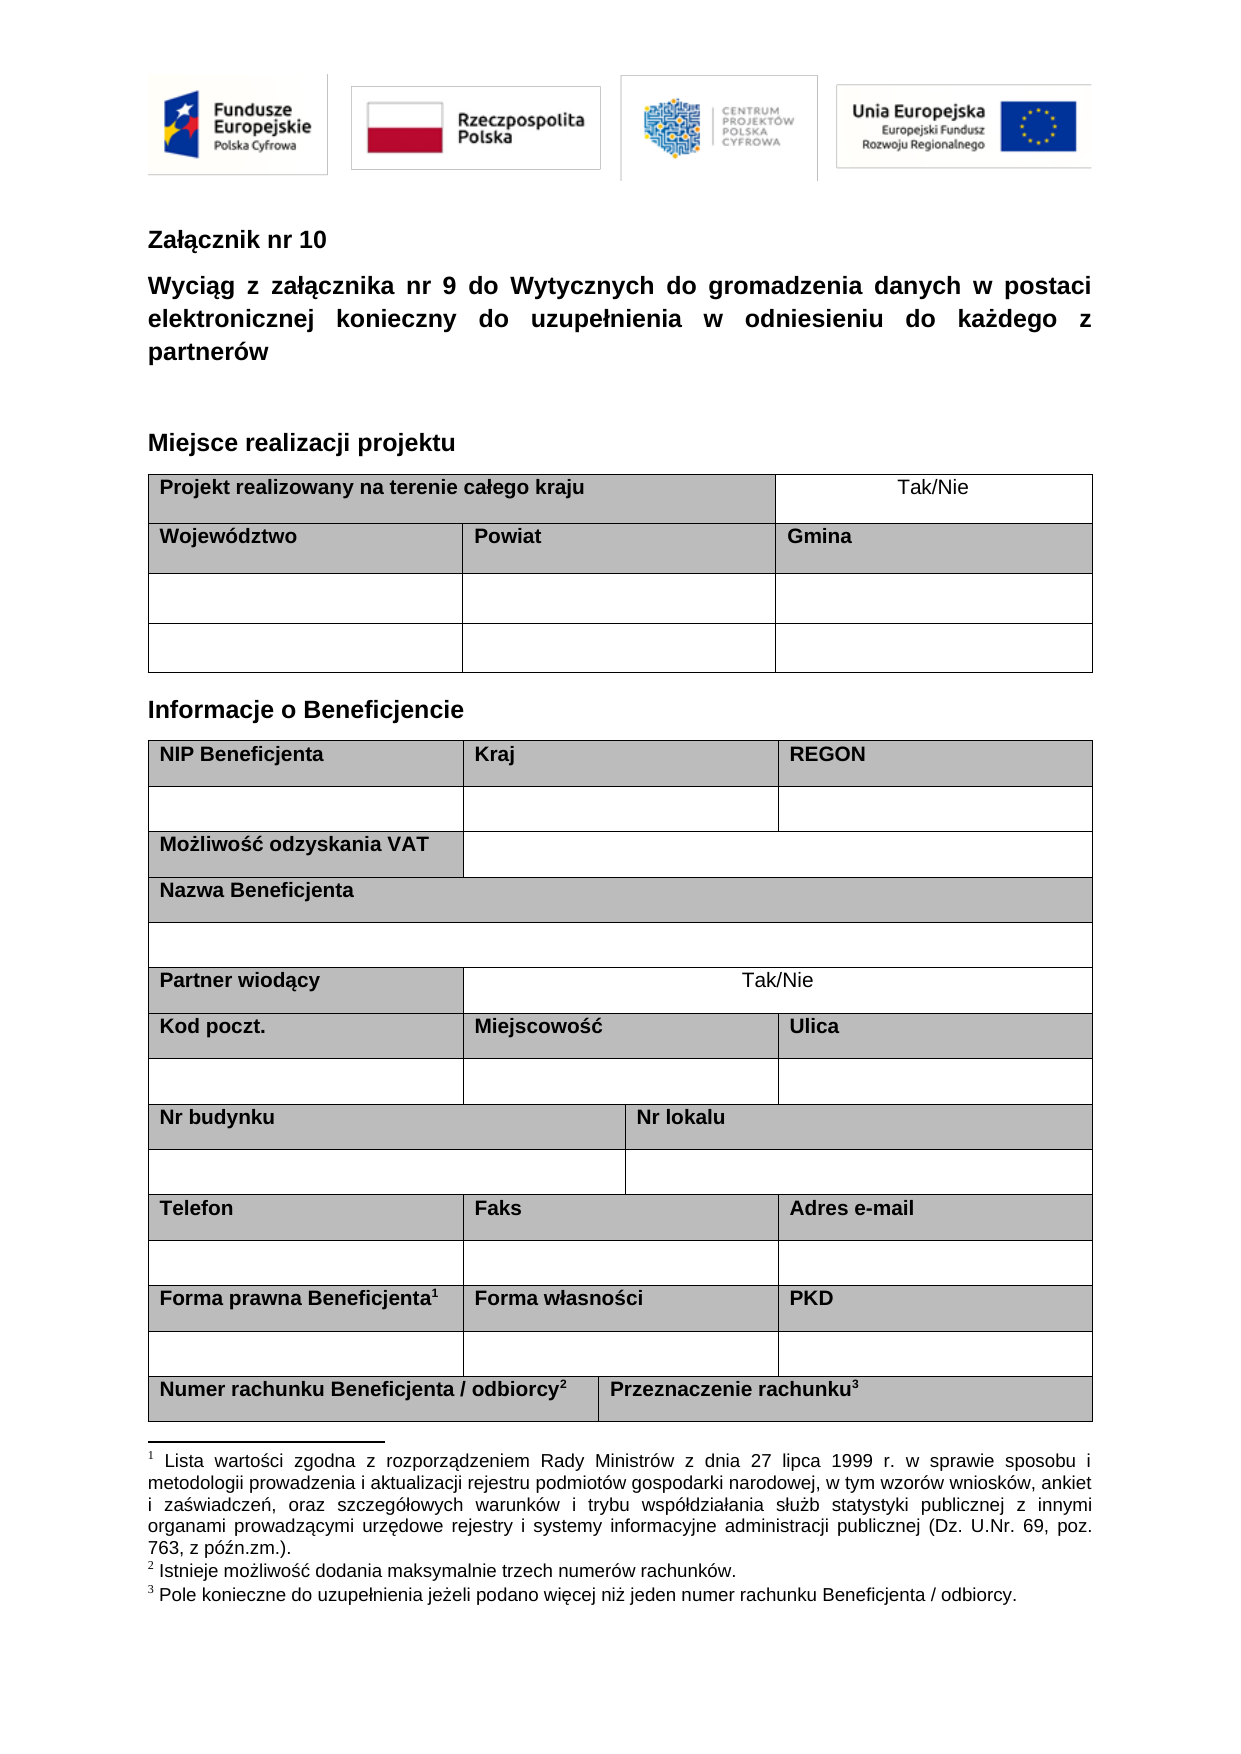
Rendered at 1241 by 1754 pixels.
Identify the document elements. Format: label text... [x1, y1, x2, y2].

table_cell [464, 787, 778, 831]
table_cell [463, 574, 775, 622]
table_cell Nr budynku [149, 1105, 625, 1149]
table_cell [776, 624, 1092, 672]
table_cell Faks [464, 1195, 778, 1240]
table_cell Forma prawna Beneficjenta [149, 1286, 463, 1331]
table_cell Województwo [149, 524, 462, 573]
table_cell [149, 1241, 463, 1285]
table_cell [149, 923, 1092, 967]
table_cell [779, 1241, 1092, 1285]
table_header Kraj [464, 741, 778, 786]
table_cell Partner wiodący [149, 968, 463, 1013]
table_cell Tak/Nie [464, 968, 1092, 1013]
table_cell [463, 624, 775, 672]
table_cell Miejscowość [464, 1014, 778, 1058]
table_cell [149, 1059, 463, 1103]
table_cell Nazwa Beneficjenta [149, 878, 1092, 922]
table_cell Ulica [779, 1014, 1092, 1058]
table_cell Telefon [149, 1195, 463, 1240]
text Miejsce realizacji projektu [148, 428, 1093, 457]
table_cell [149, 1332, 463, 1376]
table_cell [779, 1059, 1092, 1103]
text Wyciąg z załącznika nr 9 do Wytycznych do gromadzenia danych w postaci elektronicznej konieczny do uzupełnienia w odniesieniu do każdego z partnerów [148, 271, 1093, 366]
table_header Tak/Nie [776, 475, 1092, 523]
table_cell [464, 1241, 778, 1285]
table_header REGON [779, 741, 1092, 786]
table_cell Forma własności [464, 1286, 778, 1331]
table_cell PKD [779, 1286, 1092, 1331]
table_cell [776, 574, 1092, 622]
text Załącznik nr 10 [148, 226, 1093, 254]
table_cell [149, 624, 462, 672]
table_cell Przeznaczenie rachunku [599, 1377, 1092, 1421]
table_header NIP Beneficjenta [149, 741, 463, 786]
table_cell [464, 1059, 778, 1103]
table_cell [779, 1332, 1092, 1376]
table_cell Adres e-mail [779, 1195, 1092, 1240]
table_cell [464, 832, 1092, 877]
table_cell [779, 787, 1092, 831]
table_cell [149, 1150, 625, 1194]
table_cell Kod poczt. [149, 1014, 463, 1058]
table_cell [464, 1332, 778, 1376]
text Informacje o Beneficjencie [148, 695, 1093, 723]
table_cell [626, 1150, 1092, 1194]
table_header Projekt realizowany na terenie całego kraju [149, 475, 775, 523]
table_cell Możliwość odzyskania VAT [149, 832, 463, 877]
table_cell Numer rachunku Beneficjenta / odbiorcy [149, 1377, 598, 1421]
table_cell Gmina [776, 524, 1092, 573]
table_cell Powiat [463, 524, 775, 573]
table_cell [149, 574, 462, 622]
table_cell [149, 787, 463, 831]
table_cell Nr lokalu [626, 1105, 1092, 1149]
